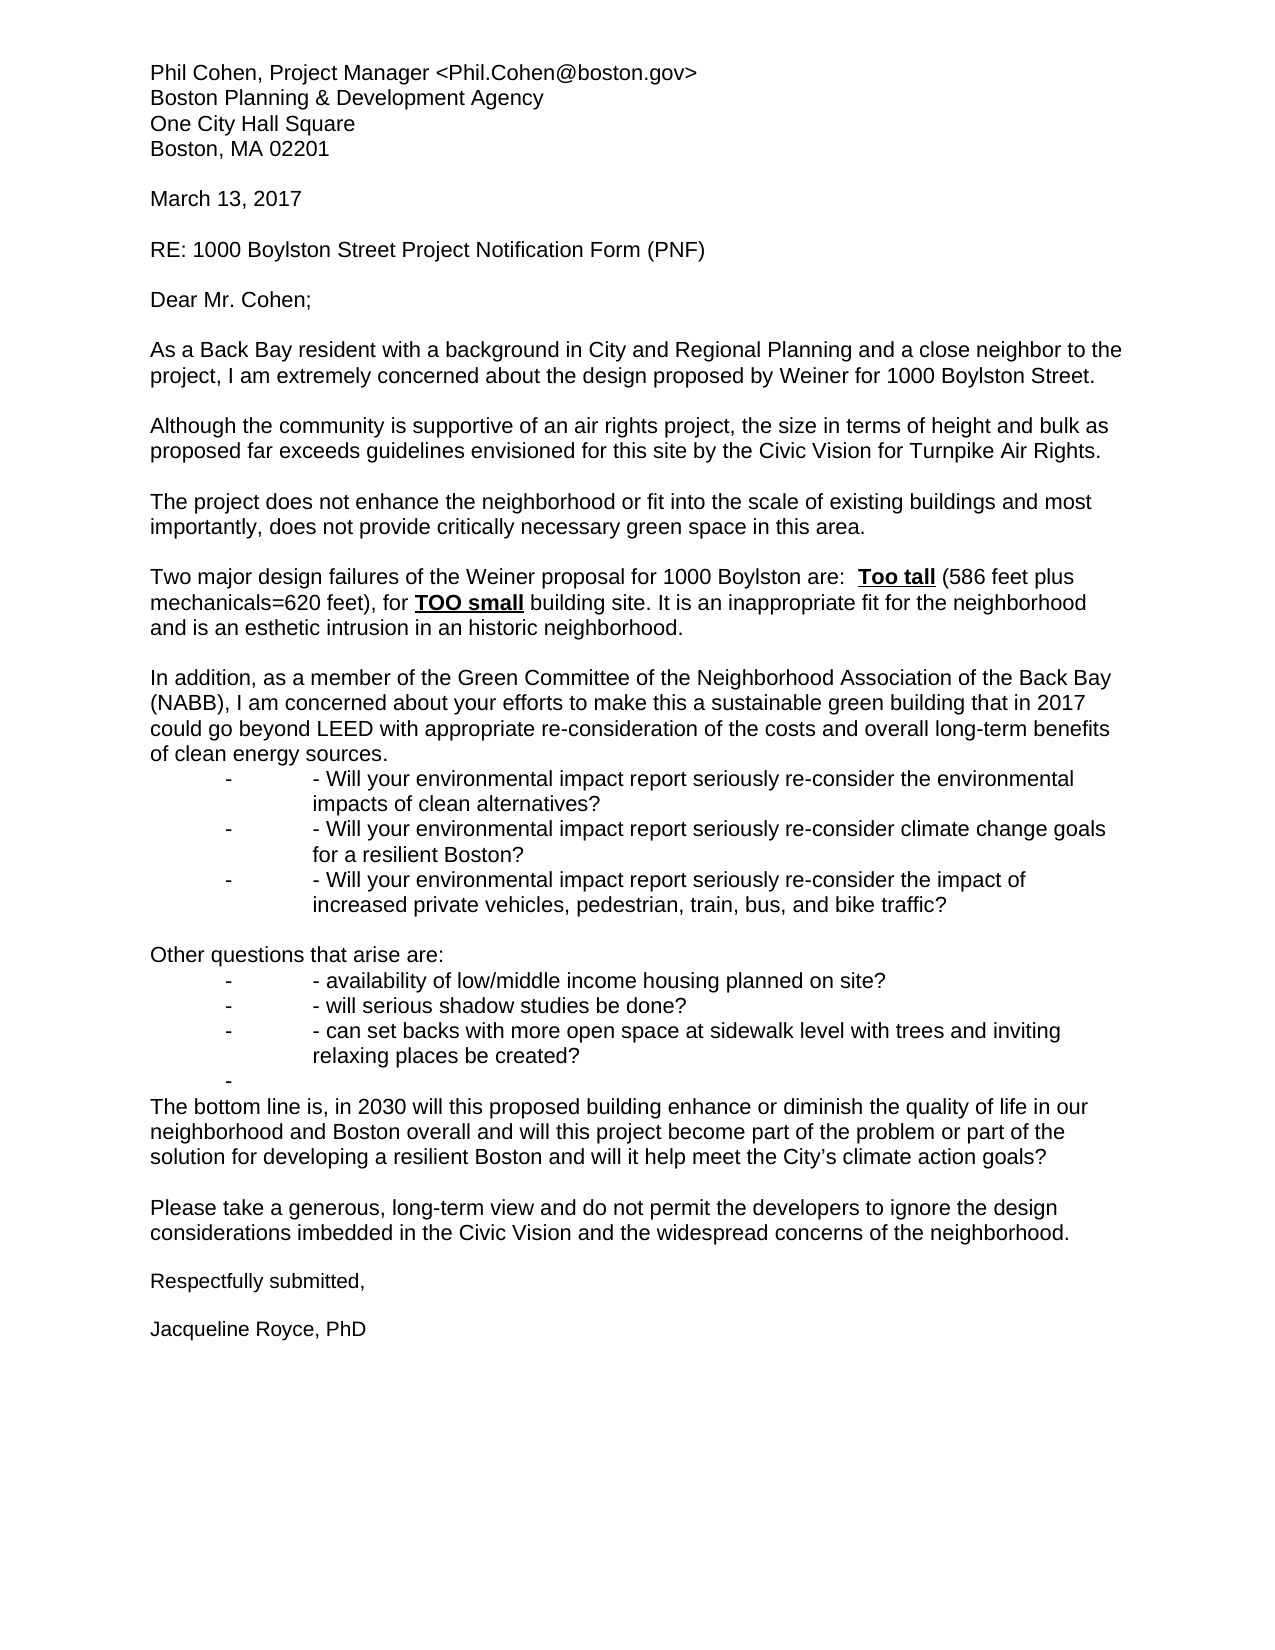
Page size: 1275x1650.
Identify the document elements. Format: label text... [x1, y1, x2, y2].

text Although the community is supportive of an air rights project, the size in terms of height and bulk as proposed far exceeds guidelines envisioned for this site by the Civic Vision for Turnpike Air Rights. [150, 413, 1125, 463]
list - availability of low/middle income housing planned on site? [225, 967, 1125, 993]
text March 13, 2017 [150, 186, 1125, 211]
list - can set backs with more open space at sidewalk level with trees and inviting relaxing places be created? [225, 1018, 1125, 1068]
text Phil Cohen, Project Manager <Phil.Cohen@boston.gov> [150, 60, 1125, 85]
text Respectfully submitted, [150, 1269, 1125, 1293]
text Please take a generous, long-term view and do not permit the developers to ignore the design considerations imbedded in the Civic Vision and the widespread concerns of the neighborhood. [150, 1194, 1125, 1245]
text The bottom line is, in 2030 will this proposed building enhance or diminish the quality of life in our neighborhood and Boston overall and will this project become part of the problem or part of the solution for developing a resilient Boston and will it help meet the City’s climate action goals? [150, 1093, 1125, 1169]
text Boston, MA 02201 [150, 136, 1125, 161]
text The project does not enhance the neighborhood or fit into the scale of existing buildings and most importantly, does not provide critically necessary green space in this area. [150, 488, 1125, 539]
list - Will your environmental impact report seriously re-consider the impact of increased private vehicles, pedestrian, train, bus, and bike traffic? [225, 867, 1125, 917]
list - will serious shadow studies be done? [225, 993, 1125, 1018]
text Two major design failures of the Weiner proposal for 1000 Boylston are: Too tall (586 feet plus mechanicals=620 feet), for TOO small building site. It is an inappropriate fit for the neighborhood and is an esthetic intrusion in an historic neighborhood. [150, 564, 1125, 640]
list - Will your environmental impact report seriously re-consider the environmental impacts of clean alternatives? [225, 766, 1125, 816]
text Boston Planning & Development Agency [150, 85, 1125, 110]
text One City Hall Square [150, 110, 1125, 136]
text Jacqueline Royce, PhD [150, 1317, 1125, 1341]
text RE: 1000 Boylston Street Project Notification Form (PNF) [150, 236, 1125, 262]
list - Will your environmental impact report seriously re-consider climate change goals for a resilient Boston? [225, 816, 1125, 867]
text Other questions that arise are: [150, 942, 1125, 967]
text As a Back Bay resident with a background in City and Regional Planning and a close neighbor to the project, I am extremely concerned about the design proposed by Weiner for 1000 Boylston Street. [150, 337, 1125, 388]
text Dear Mr. Cohen; [150, 287, 1125, 312]
text In addition, as a member of the Green Committee of the Neighborhood Association of the Back Bay (NABB), I am concerned about your efforts to make this a sustainable green building that in 2017 could go beyond LEED with appropriate re-consideration of the costs and overall long-term benefits of clean energy sources. [150, 665, 1125, 766]
